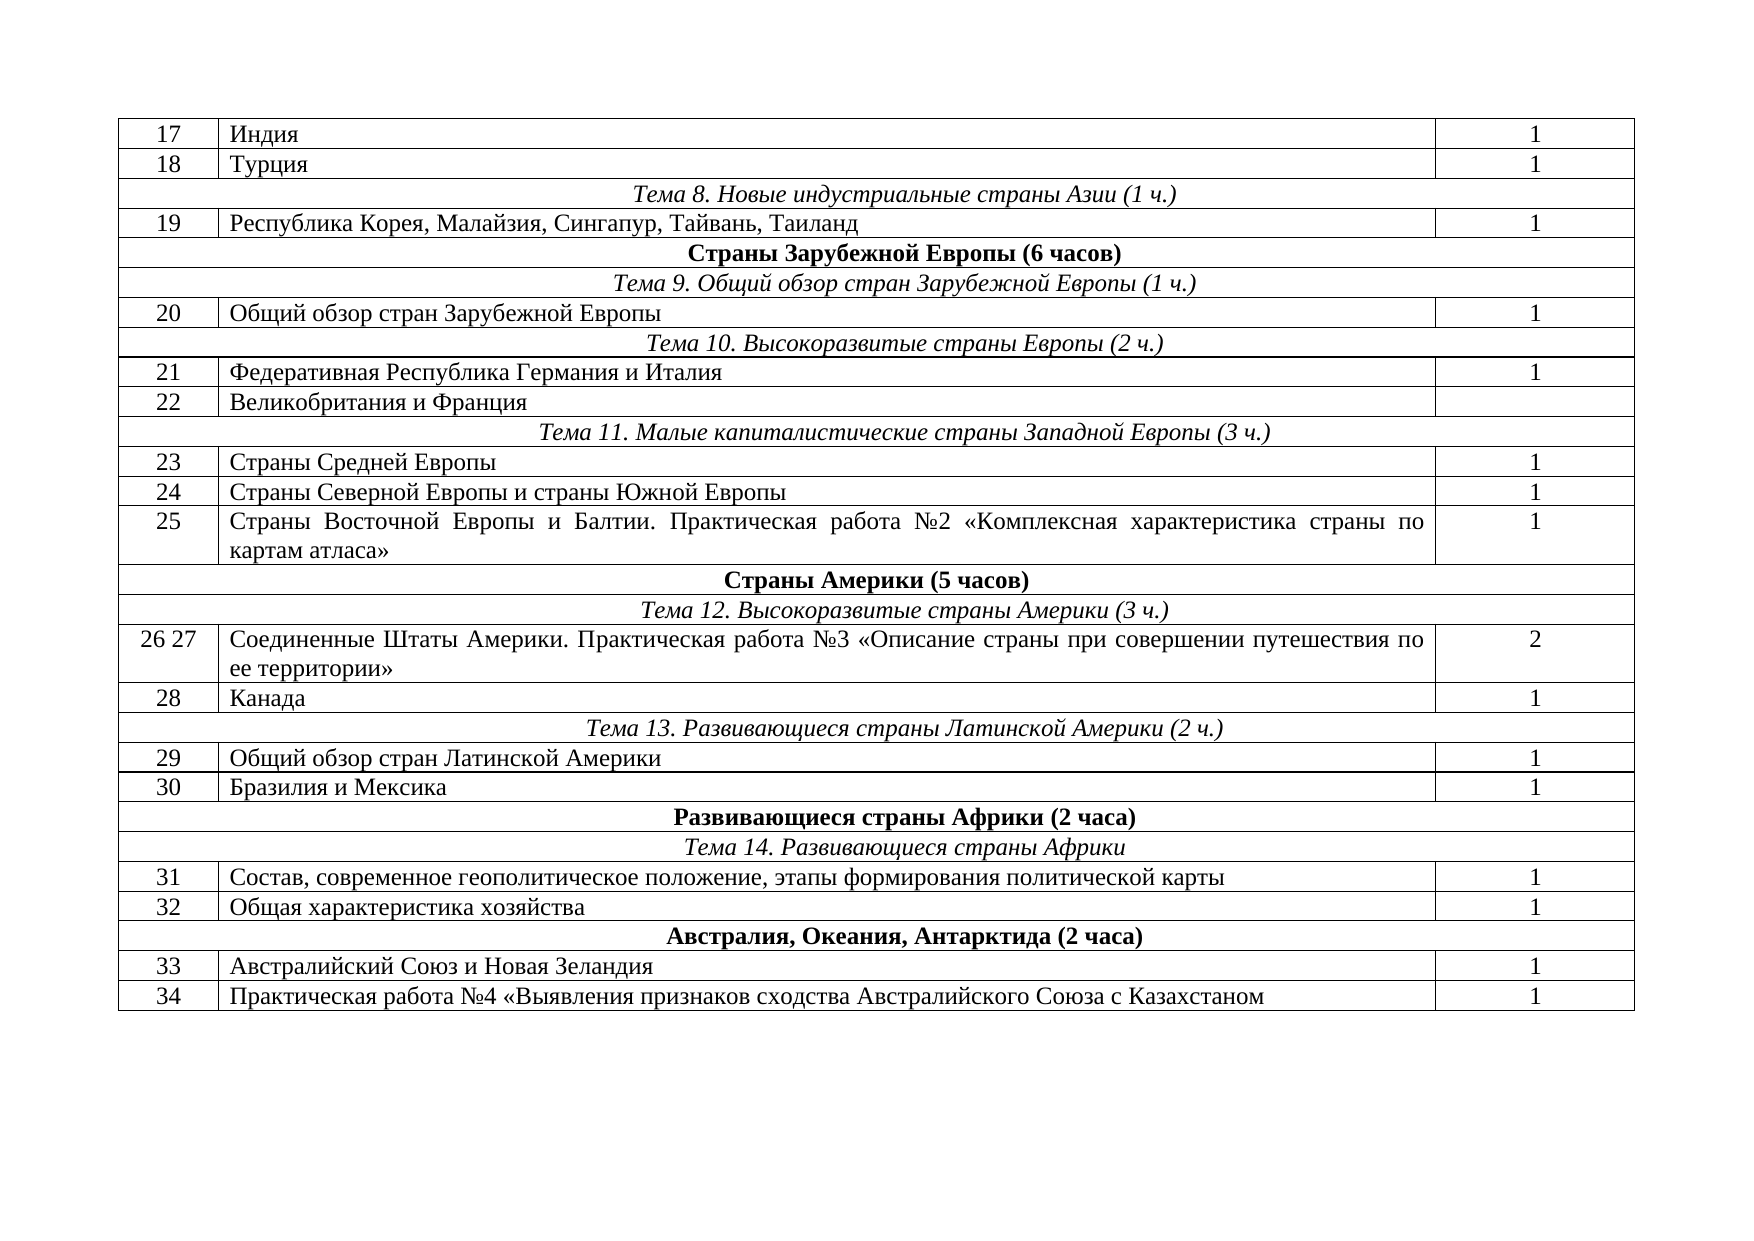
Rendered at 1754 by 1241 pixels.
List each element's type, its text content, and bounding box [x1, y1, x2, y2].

table_cell Бразилия и Мексика [219, 773, 1435, 801]
table_cell Канада [219, 683, 1435, 712]
table_cell 20 [119, 298, 218, 327]
table_cell Индия [219, 119, 1435, 148]
table_cell Тема 9. Общий обзор стран Зарубежной Европы (1 ч.) [119, 268, 1634, 297]
table_cell Тема 12. Высокоразвитые страны Америки (3 ч.) [119, 595, 1634, 623]
table_cell 1 [1436, 477, 1634, 505]
table_cell Тема 13. Развивающиеся страны Латинской Америки (2 ч.) [119, 713, 1634, 742]
table_cell 2 [1436, 625, 1634, 682]
table_cell 1 [1436, 981, 1634, 1010]
table_cell 28 [119, 683, 218, 712]
table_cell [1436, 387, 1634, 416]
table_cell 1 [1436, 862, 1634, 891]
table_cell 32 [119, 892, 218, 920]
table_cell 1 [1436, 743, 1634, 771]
table_cell Великобритания и Франция [219, 387, 1435, 416]
table_cell 1 [1436, 683, 1634, 712]
table_cell Общий обзор стран Зарубежной Европы [219, 298, 1435, 327]
table_cell 1 [1436, 892, 1634, 920]
table_cell Тема 10. Высокоразвитые страны Европы (2 ч.) [119, 328, 1634, 356]
table_cell Страны Северной Европы и страны Южной Европы [219, 477, 1435, 505]
table_cell 21 [119, 358, 218, 386]
table_cell Федеративная Республика Германия и Италия [219, 358, 1435, 386]
table_cell 23 [119, 447, 218, 476]
table_cell 31 [119, 862, 218, 891]
table_cell 1 [1436, 951, 1634, 980]
table_cell 1 [1436, 358, 1634, 386]
table_cell Общий обзор стран Латинской Америки [219, 743, 1435, 771]
table_cell Соединенные Штаты Америки. Практическая работа №3 «Описание страны при совершении путешествия по ее территории» [219, 625, 1435, 682]
table_cell Страны Америки (5 часов) [119, 565, 1634, 594]
table_cell 1 [1436, 447, 1634, 476]
table_cell 1 [1436, 149, 1634, 178]
table_cell 25 [119, 506, 218, 564]
table_cell Тема 14. Развивающиеся страны Африки [119, 832, 1634, 861]
table_cell 1 [1436, 298, 1634, 327]
table_cell Австралия, Океания, Антарктида (2 часа) [119, 921, 1634, 950]
table_cell Состав, современное геополитическое положение, этапы формирования политической карты [219, 862, 1435, 891]
table_cell 24 [119, 477, 218, 505]
table_cell Турция [219, 149, 1435, 178]
table_cell Развивающиеся страны Африки (2 часа) [119, 802, 1634, 831]
table_cell 1 [1436, 209, 1634, 237]
table_cell 1 [1436, 119, 1634, 148]
table_cell 22 [119, 387, 218, 416]
table_cell 1 [1436, 773, 1634, 801]
table_cell Тема 11. Малые капиталистические страны Западной Европы (3 ч.) [119, 417, 1634, 446]
table_cell Страны Средней Европы [219, 447, 1435, 476]
table_cell 19 [119, 209, 218, 237]
table_cell 17 [119, 119, 218, 148]
table_cell Тема 8. Новые индустриальные страны Азии (1 ч.) [119, 179, 1634, 207]
table_cell Страны Зарубежной Европы (6 часов) [119, 238, 1634, 267]
table_cell Страны Восточной Европы и Балтии. Практическая работа №2 «Комплексная характеристика страны по картам атласа» [219, 506, 1435, 564]
table_cell 26 27 [119, 625, 218, 682]
table_cell Австралийский Союз и Новая Зеландия [219, 951, 1435, 980]
table_cell Республика Корея, Малайзия, Сингапур, Тайвань, Таиланд [219, 209, 1435, 237]
table_cell 1 [1436, 506, 1634, 564]
table_cell 33 [119, 951, 218, 980]
table_cell 34 [119, 981, 218, 1010]
table_cell 29 [119, 743, 218, 771]
table_cell Общая характеристика хозяйства [219, 892, 1435, 920]
table_cell Практическая работа №4 «Выявления признаков сходства Австралийского Союза с Казахстаном [219, 981, 1435, 1010]
table_cell 18 [119, 149, 218, 178]
table_cell 30 [119, 773, 218, 801]
